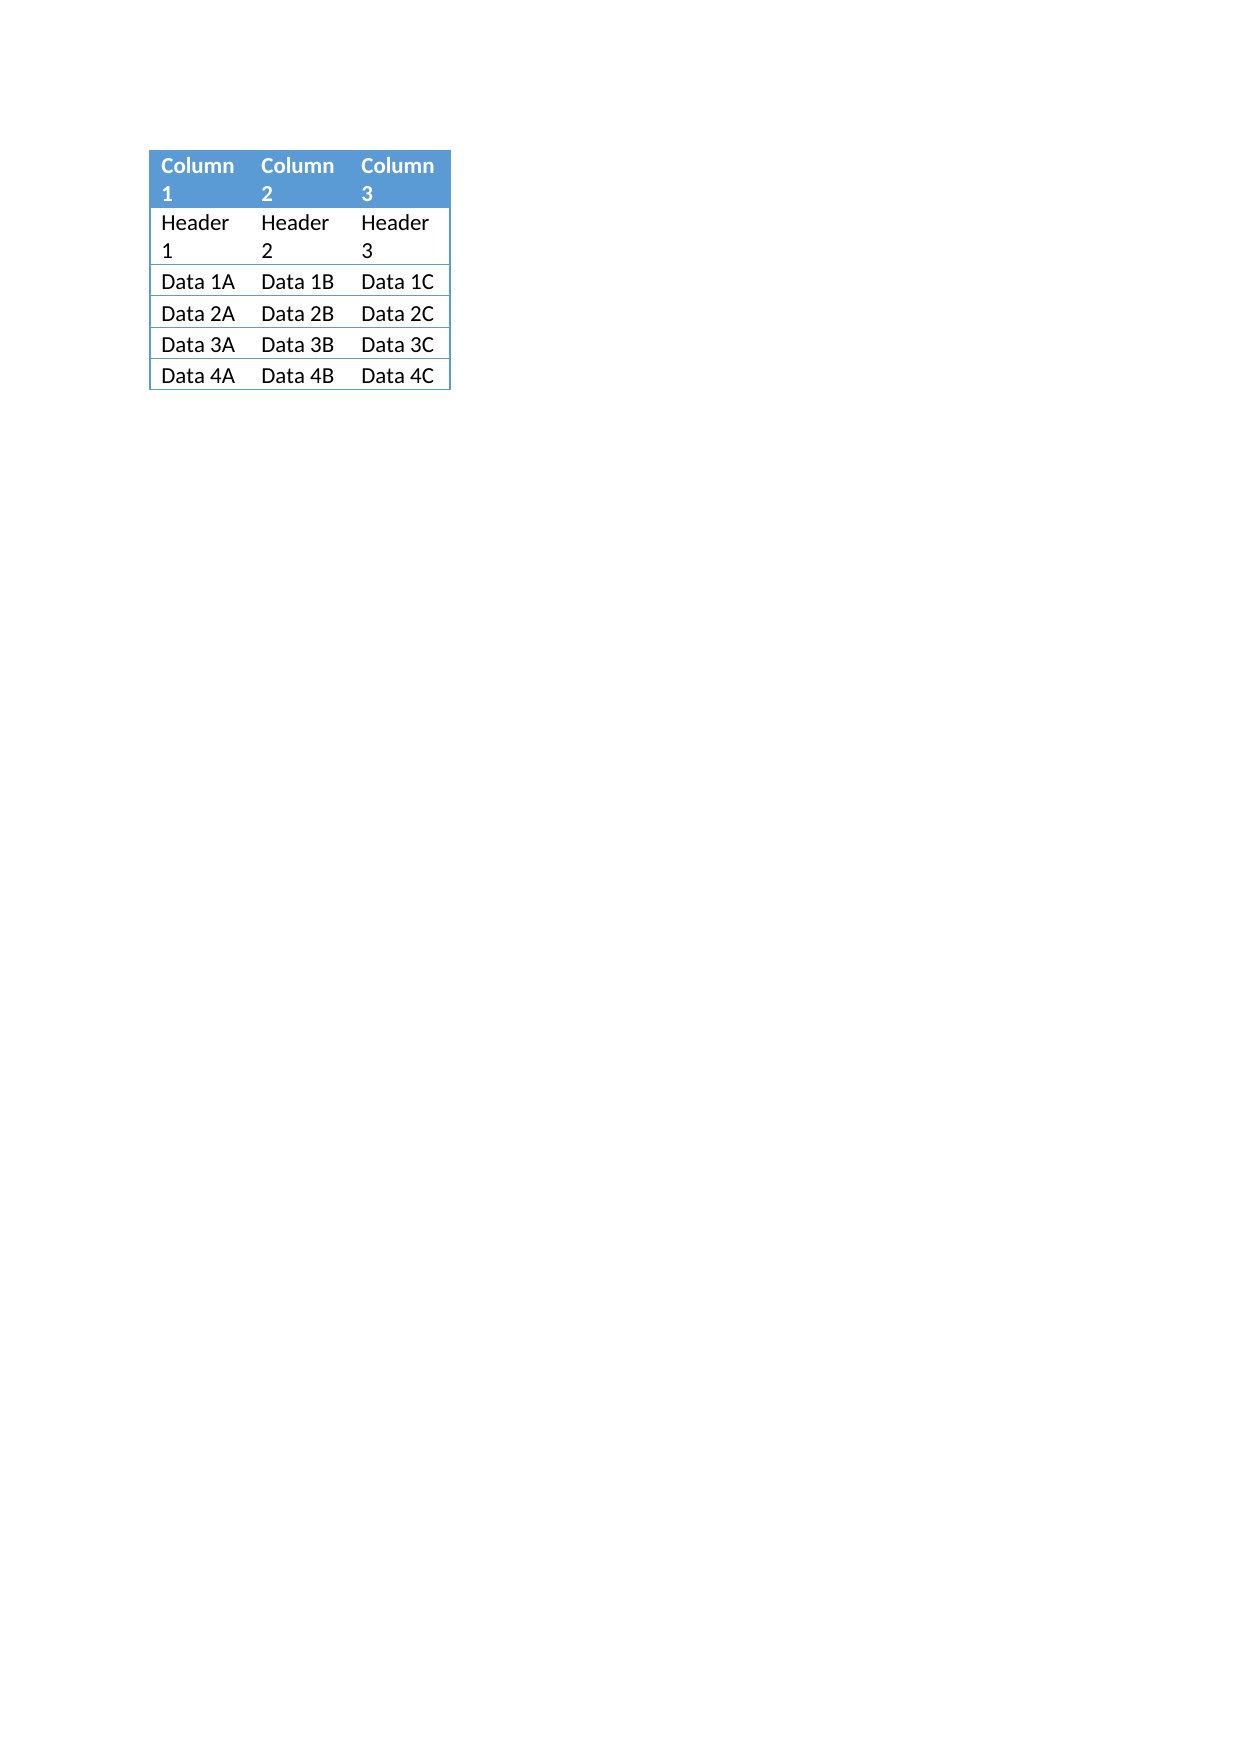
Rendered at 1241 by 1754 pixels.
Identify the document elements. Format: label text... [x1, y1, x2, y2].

table_cell Data 3B [250, 328, 350, 358]
table_cell Data 2B [250, 296, 350, 327]
table_cell Data 4B [250, 359, 350, 389]
table_header Column2 [250, 151, 350, 207]
table_cell Data 4C [350, 359, 449, 389]
table_cell Data 1B [250, 265, 350, 295]
table_cell Data 1A [151, 265, 250, 295]
table_cell Header 3 [350, 208, 449, 264]
table_header Column3 [350, 151, 449, 207]
table_cell Data 4A [151, 359, 250, 389]
table_cell Header 1 [151, 208, 250, 264]
table_cell Header 2 [250, 208, 350, 264]
table_header Column1 [151, 151, 250, 207]
table_cell Data 3A [151, 328, 250, 358]
table_cell Data 2A [151, 296, 250, 327]
table_cell Data 3C [350, 328, 449, 358]
table_cell Data 1C [350, 265, 449, 295]
table_cell Data 2C [350, 296, 449, 327]
